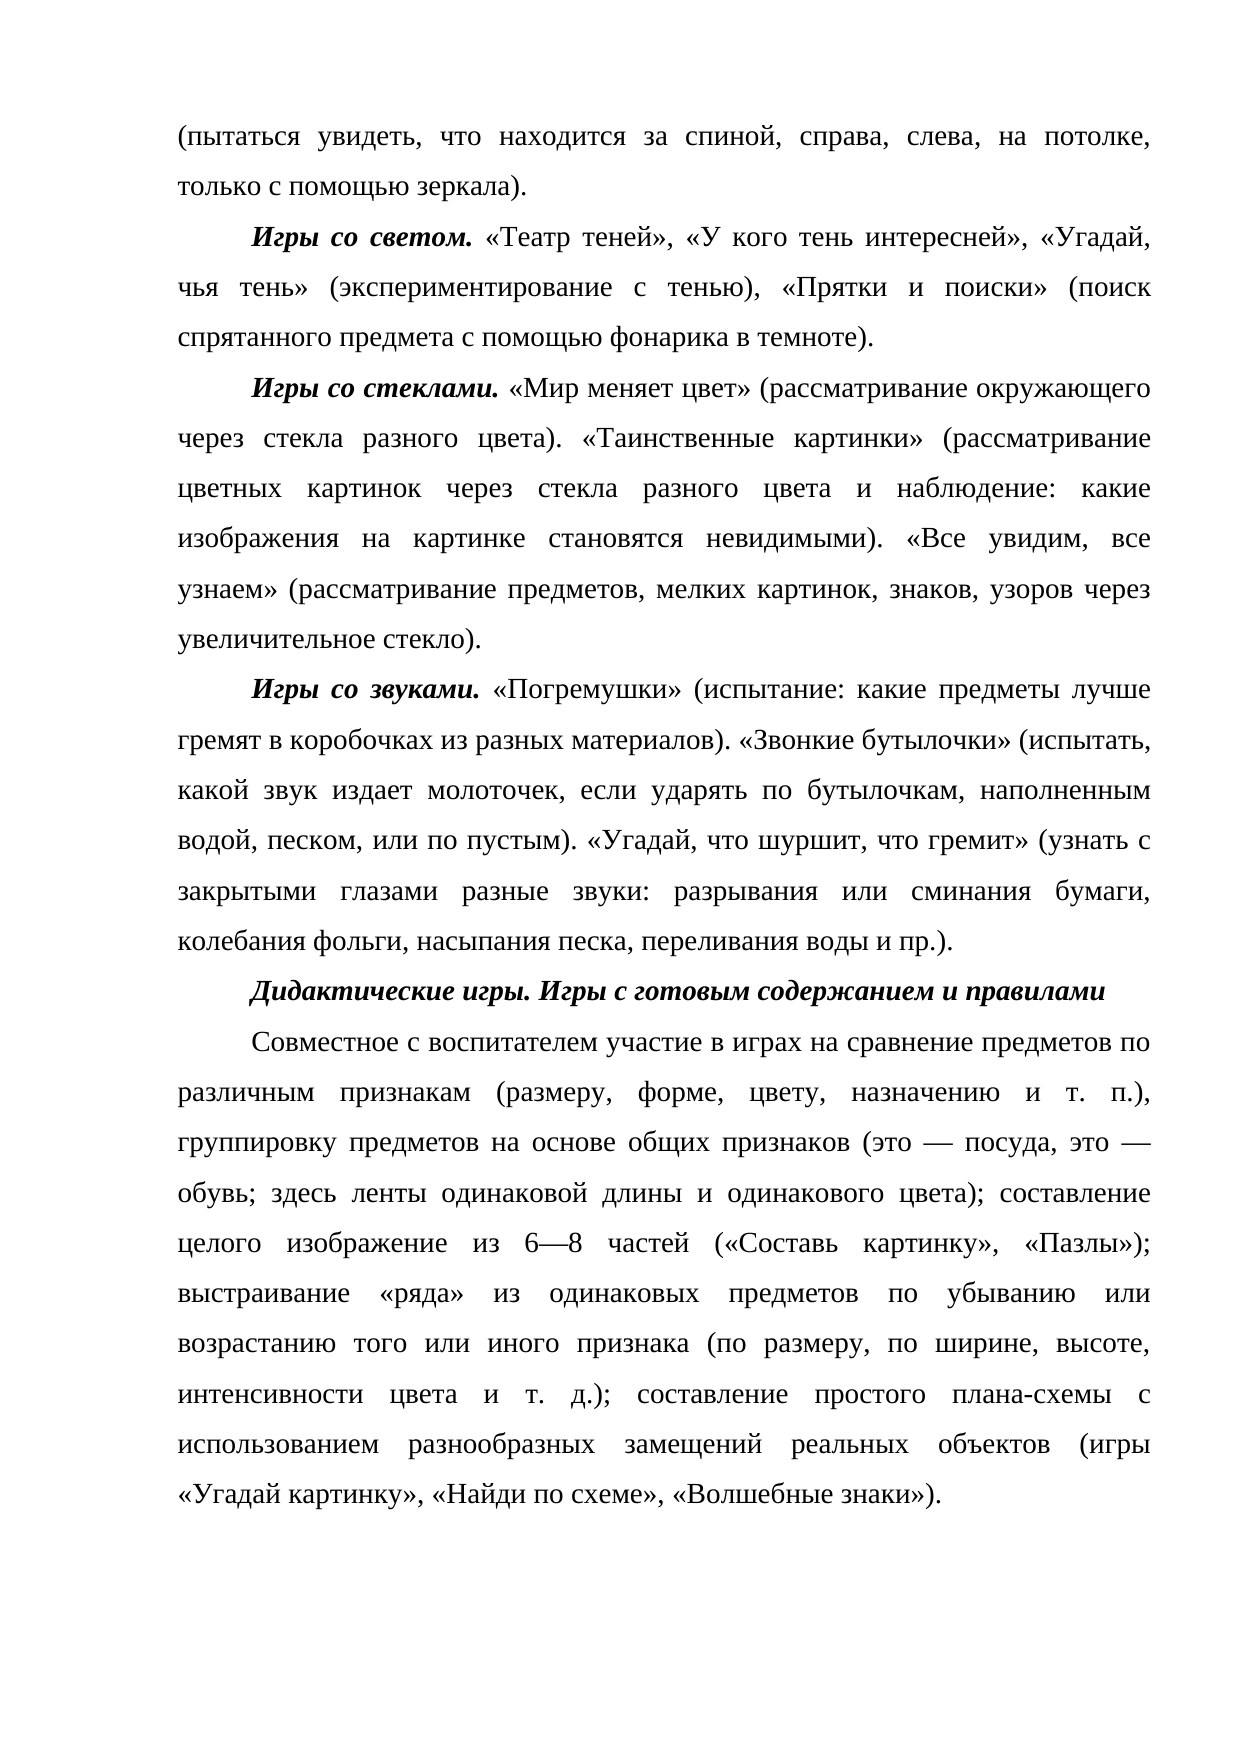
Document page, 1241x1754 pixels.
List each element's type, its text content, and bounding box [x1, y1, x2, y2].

text Игры со стеклами. «Мир меняет цвет» (рассматривание окружающего через стекла разного цвета). «Таинственные картинки» (рассматривание цветных картинок через стекла разного цвета и наблюдение: какие изображения на картинке становятся невидимыми). «Все увидим, все узнаем» (рассматривание предметов, мелких картинок, знаков, узоров через увеличительное стекло). [177, 370, 1152, 655]
text Совместное с воспитателем участие в играх на сравнение предметов по различным признакам (размеру, форме, цвету, назначению и т. п.), группировку предметов на основе общих признаков (это — посуда, это — обувь; здесь ленты одинаковой длины и одинакового цвета); составление целого изображение из 6—8 частей («Составь картинку», «Пазлы»); выстраивание «ряда» из одинаковых предметов по убыванию или возрастанию того или иного признака (по размеру, по ширине, высоте, интенсивности цвета и т. д.); составление простого плана-схемы с использованием разнообразных замещений реальных объектов (игры «Угадай картинку», «Найди по схеме», «Волшебные знаки»). [177, 1024, 1152, 1510]
text Игры со светом. «Театр теней», «У кого тень интересней», «Угадай, чья тень» (экспериментирование с тенью), «Прятки и поиски» (поиск спрятанного предмета с помощью фонарика в темноте). [177, 219, 1152, 353]
text Дидактические игры. Игры с готовым содержанием и правилами [177, 973, 1152, 1007]
text Игры со звуками. «Погремушки» (испытание: какие предметы лучше гремят в коробочках из разных материалов). «Звонкие бутылочки» (испытать, какой звук издает молоточек, если ударять по бутылочкам, наполненным водой, песком, или по пустым). «Угадай, что шуршит, что гремит» (узнать с закрытыми глазами разные звуки: разрывания или сминания бумаги, колебания фольги, насыпания песка, переливания воды и пр.). [177, 672, 1152, 957]
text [177, 118, 1152, 202]
